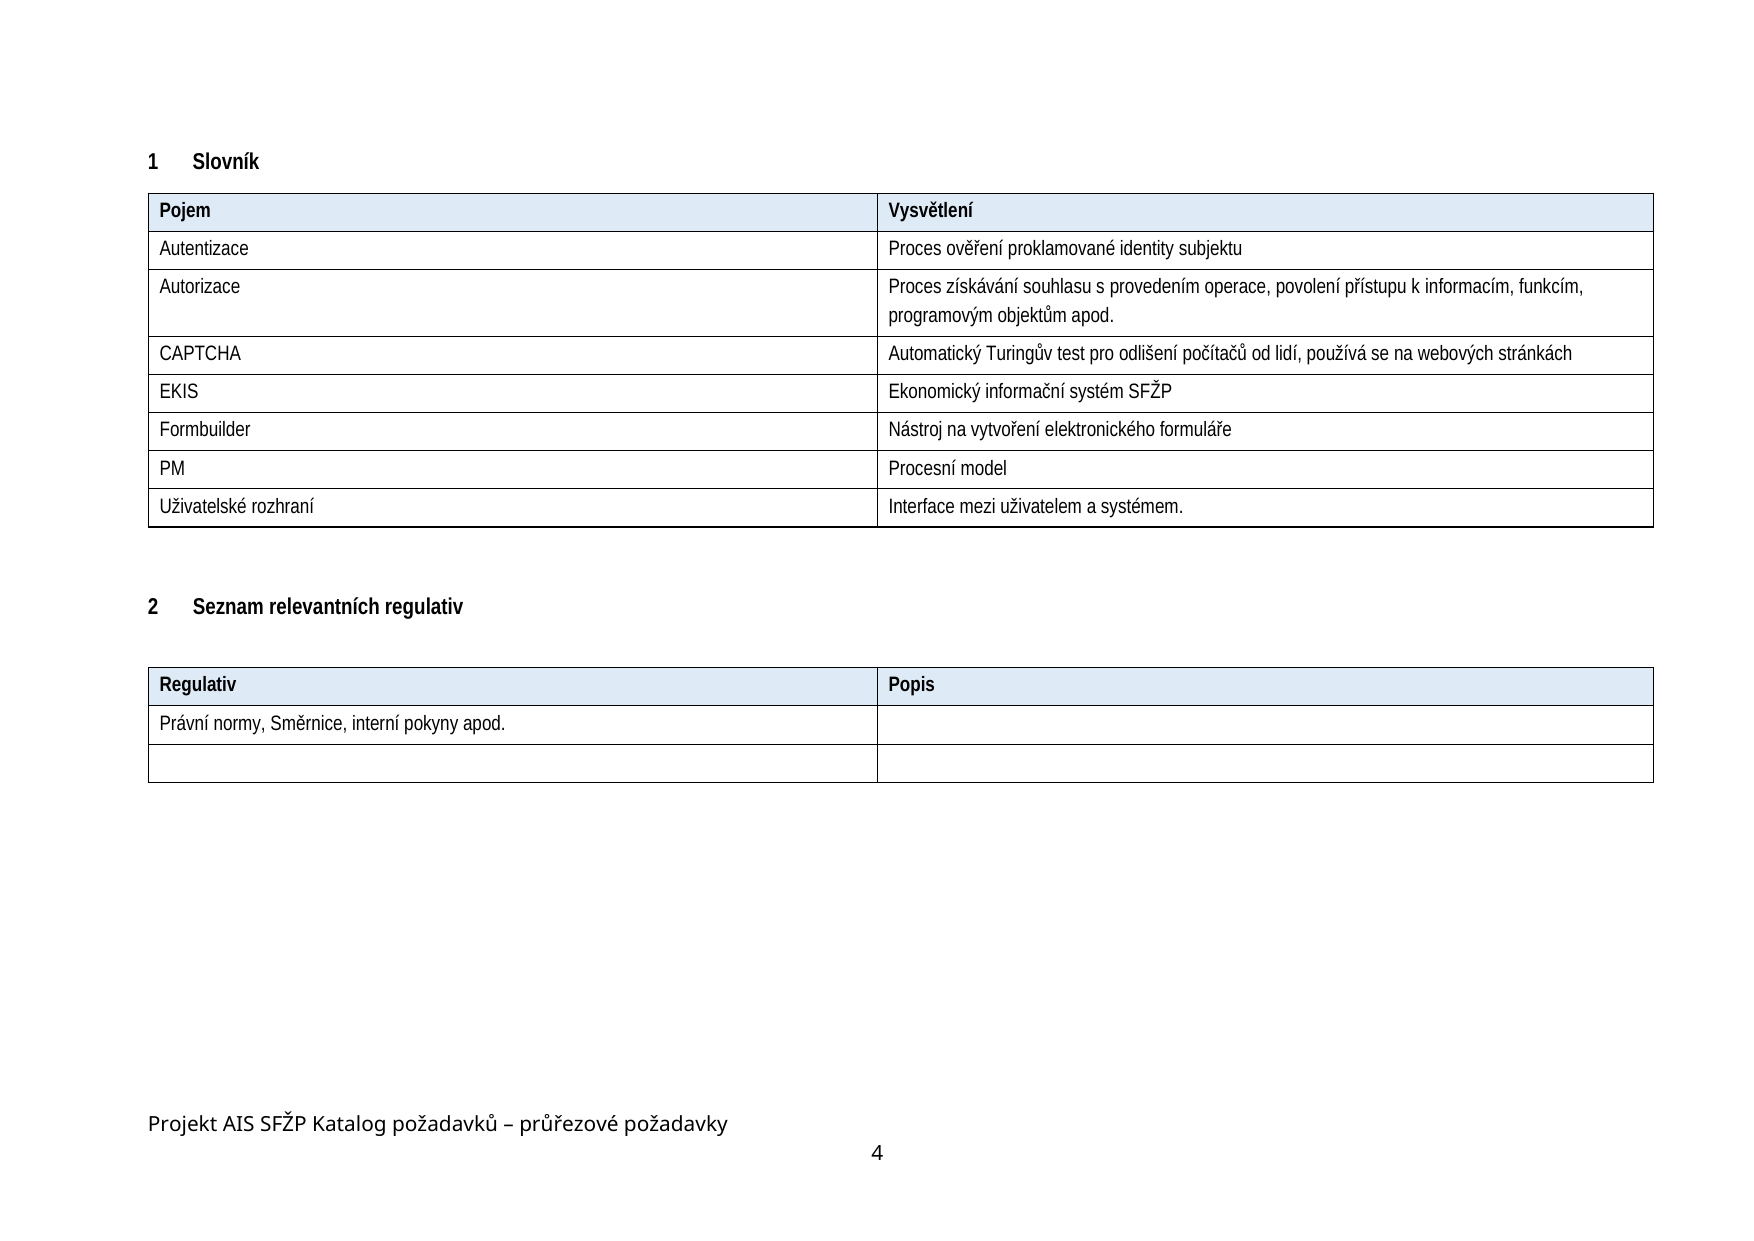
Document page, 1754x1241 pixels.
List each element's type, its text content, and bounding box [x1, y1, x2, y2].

list Seznam relevantních regulativ [148, 593, 1606, 620]
table_cell [149, 745, 877, 782]
table_header Vysvětlení [878, 194, 1653, 231]
list Slovník [148, 148, 1606, 174]
table_cell Formbuilder [149, 413, 877, 450]
table_cell Proces ověření proklamované identity subjektu [878, 232, 1653, 269]
table_cell EKIS [149, 375, 877, 412]
table_cell Autentizace [149, 232, 877, 269]
table_cell [878, 745, 1653, 782]
table_header Pojem [149, 194, 877, 231]
table_cell Proces získávání souhlasu s provedením operace, povolení přístupu k informacím, funkcím, programovým objektům apod. [878, 270, 1653, 336]
table_cell CAPTCHA [149, 337, 877, 374]
table_cell Interface mezi uživatelem a systémem. [878, 489, 1653, 526]
table_cell Nástroj na vytvoření elektronického formuláře [878, 413, 1653, 450]
table_header Popis [878, 668, 1653, 705]
table_cell Procesní model [878, 451, 1653, 488]
table_cell PM [149, 451, 877, 488]
table_header Regulativ [149, 668, 877, 705]
table_cell Uživatelské rozhraní [149, 489, 877, 526]
table_cell Právní normy, Směrnice, interní pokyny apod. [149, 706, 877, 743]
table_cell Autorizace [149, 270, 877, 336]
table_cell Automatický Turingův test pro odlišení počítačů od lidí, používá se na webových stránkách [878, 337, 1653, 374]
table_cell Ekonomický informační systém SFŽP [878, 375, 1653, 412]
table_cell [878, 706, 1653, 743]
